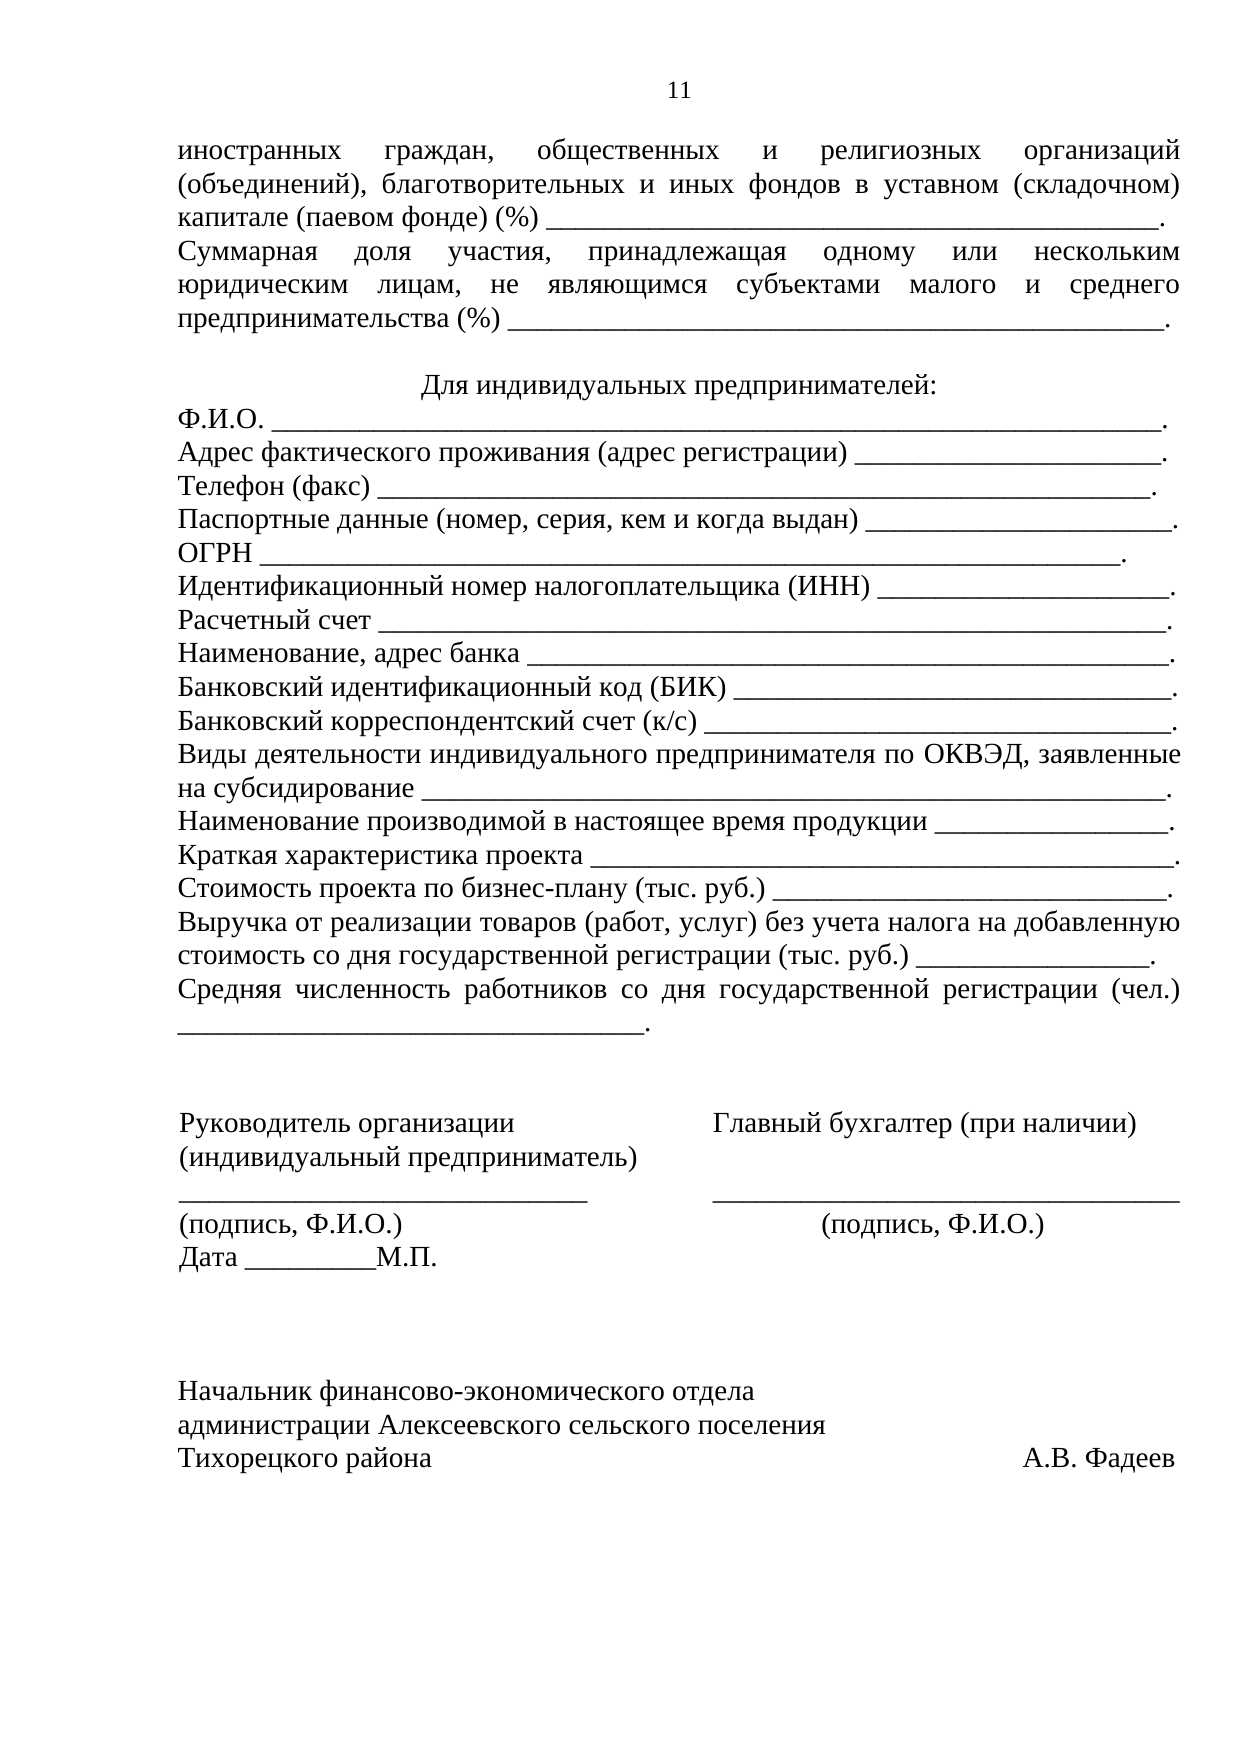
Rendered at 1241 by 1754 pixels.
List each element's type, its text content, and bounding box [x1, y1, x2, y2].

text Средняя численность работников со дня государственной регистрации (чел.) ________________________________. [177, 971, 1181, 1038]
text Банковский корреспондентский счет (к/с) ________________________________. [177, 703, 1181, 736]
text Наименование производимой в настоящее время продукции ________________. [177, 803, 1181, 837]
text Стоимость проекта по бизнес-плану (тыс. руб.) ___________________________. [177, 870, 1181, 904]
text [177, 132, 1181, 233]
text Суммарная доля участия, принадлежащая одному или нескольким юридическим лицам, не являющимся субъектами малого и среднего предпринимательства (%) _____________________________________________. [177, 233, 1181, 334]
text Расчетный счет ______________________________________________________. [177, 602, 1181, 636]
text Адрес фактического проживания (адрес регистрации) _____________________. [177, 434, 1181, 468]
text ОГРН ___________________________________________________________. [177, 535, 1181, 568]
text Банковский идентификационный код (БИК) ______________________________. [177, 669, 1181, 703]
text Выручка от реализации товаров (работ, услуг) без учета налога на добавленную стоимость со дня государственной регистрации (тыс. руб.) ________________. [177, 904, 1181, 971]
text Ф.И.О. _____________________________________________________________. [177, 401, 1181, 434]
text Виды деятельности индивидуального предпринимателя по ОКВЭД, заявленные на субсидирование ___________________________________________________. [177, 736, 1181, 803]
text администрации Алексеевского сельского поселения [177, 1407, 1181, 1441]
text Наименование, адрес банка ____________________________________________. [177, 636, 1181, 669]
text Идентификационный номер налогоплательщика (ИНН) ____________________. [177, 568, 1181, 602]
text Для индивидуальных предпринимателей: [177, 367, 1181, 401]
text Телефон (факс) _____________________________________________________. [177, 468, 1181, 501]
table_header Главный бухгалтер (при наличии) ________________________________ (подпись, Ф.И.О.) [675, 1105, 1191, 1273]
text Тихорецкого района А.В. Фадеев [177, 1441, 1181, 1474]
text Краткая характеристика проекта ________________________________________. [177, 837, 1181, 870]
text Паспортные данные (номер, серия, кем и когда выдан) _____________________. [177, 501, 1181, 535]
table_header Руководитель организации (индивидуальный предприниматель) ____________________________ (подпись, Ф.И.О.) Дата _________М.П. [168, 1105, 675, 1273]
text Начальник финансово-экономического отдела [177, 1373, 1181, 1407]
